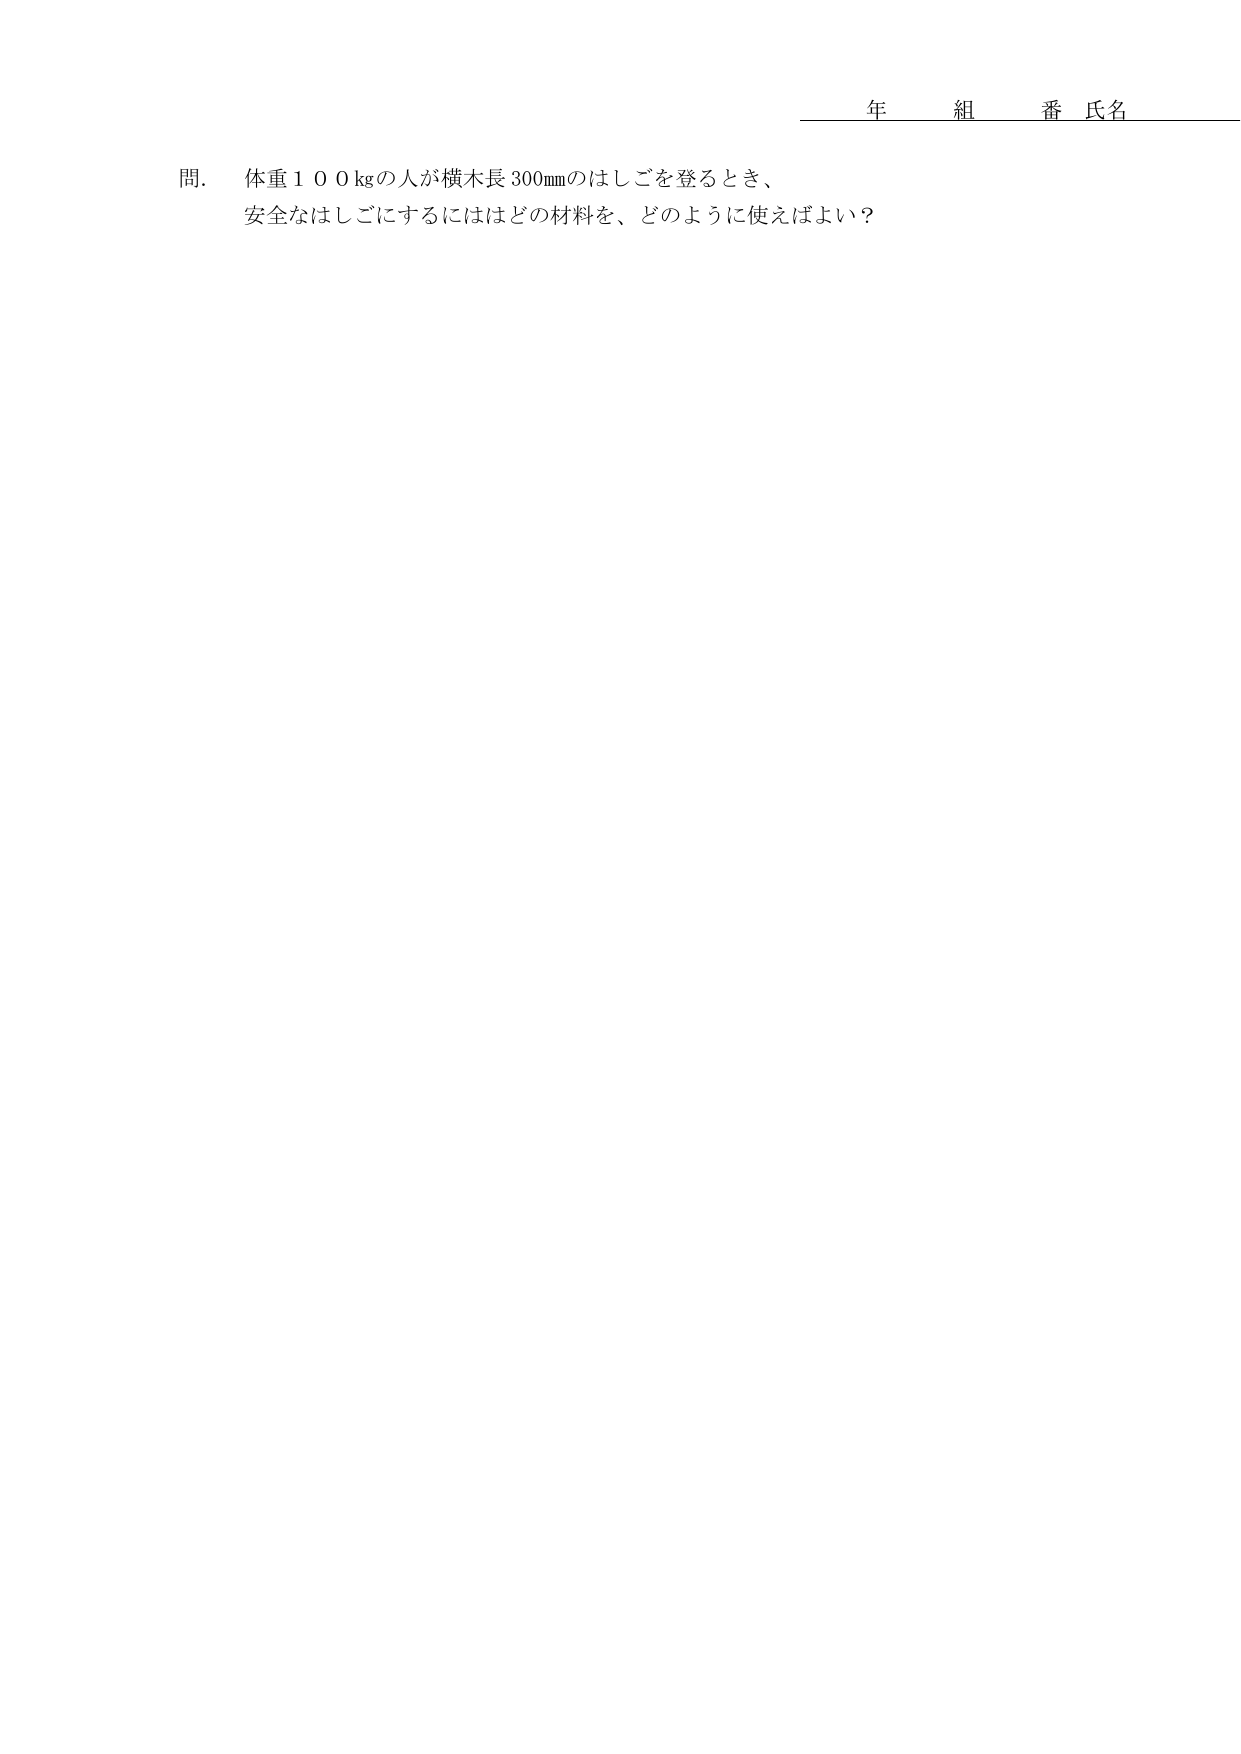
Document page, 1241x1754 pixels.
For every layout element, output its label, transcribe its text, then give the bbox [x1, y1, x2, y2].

text 安全なはしごにするにははどの材料を、どのように使えばよい？ [112, 197, 1128, 234]
text 問． 体重１００㎏の人が横木長300㎜のはしごを登るとき、 [112, 159, 1128, 197]
